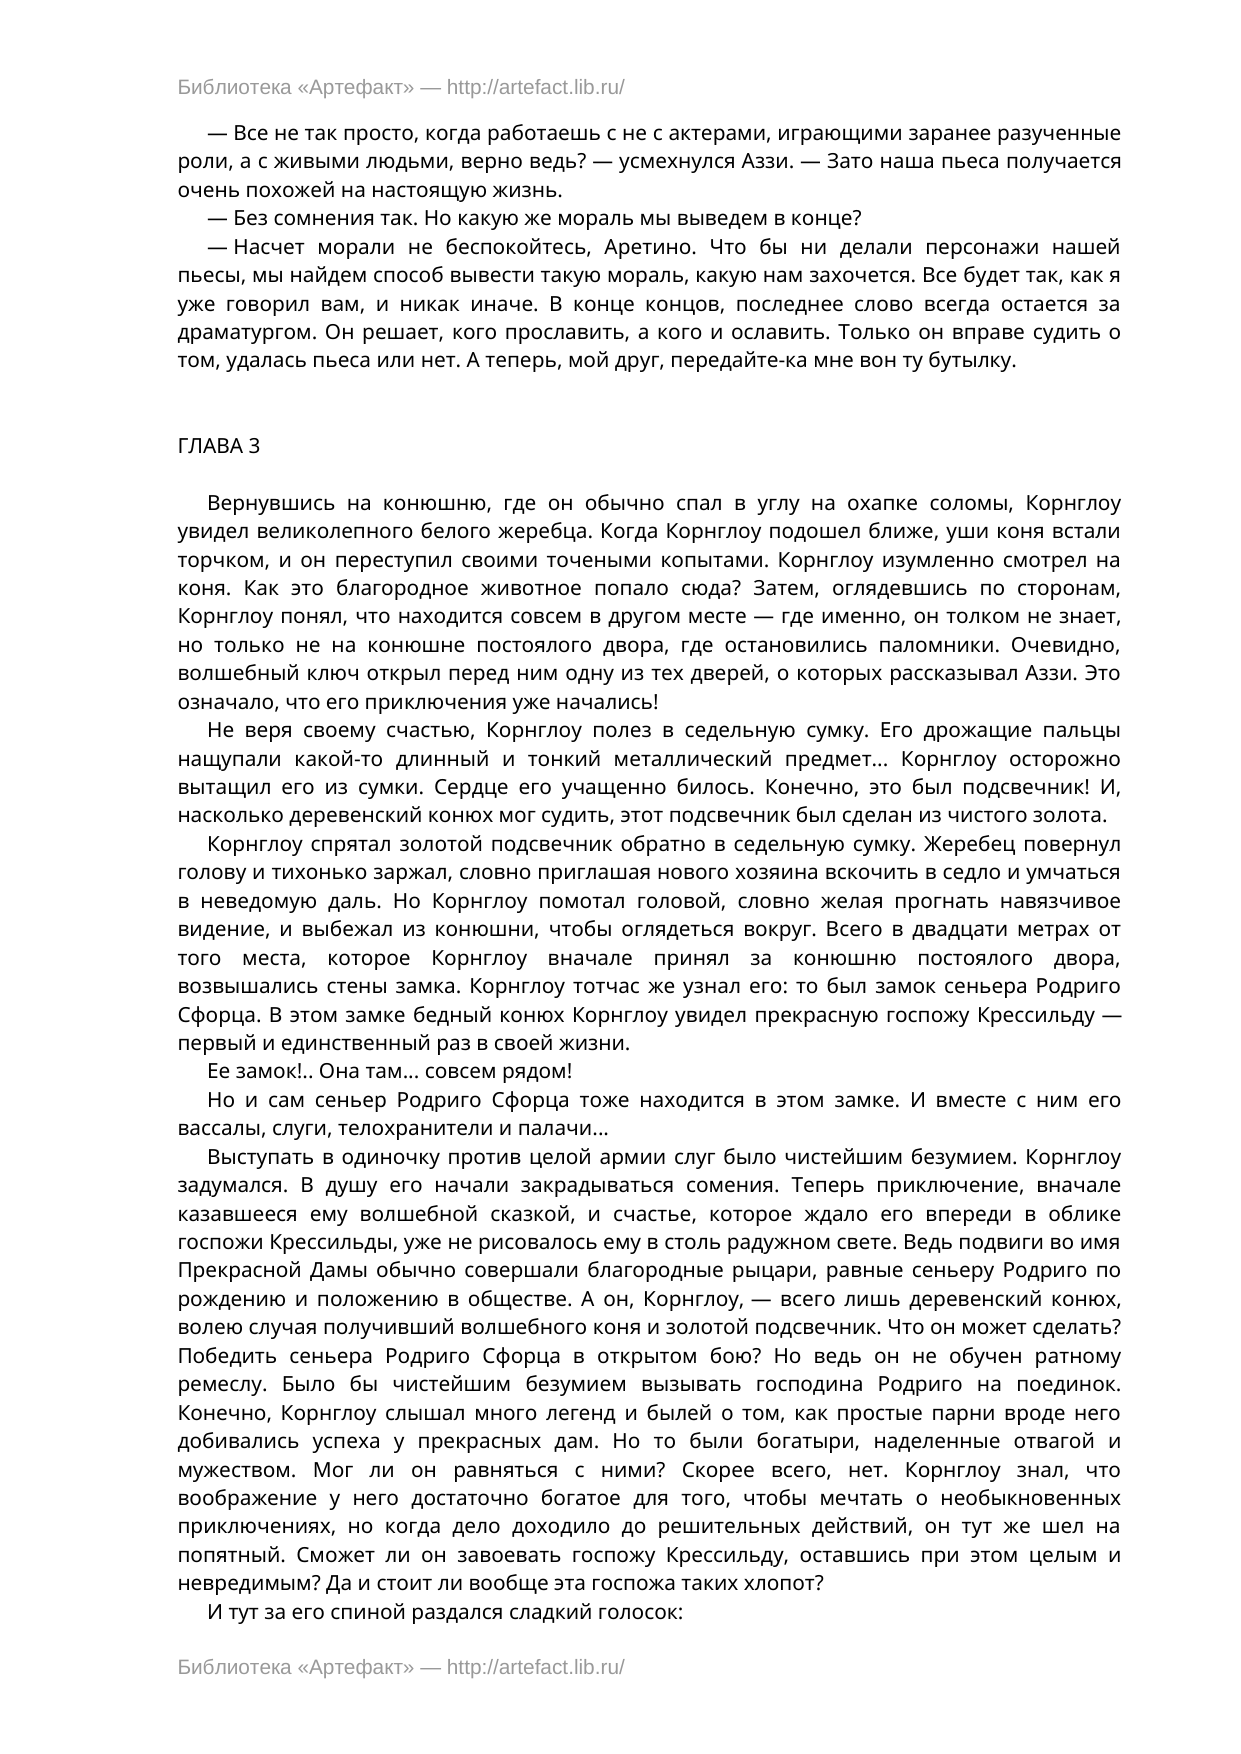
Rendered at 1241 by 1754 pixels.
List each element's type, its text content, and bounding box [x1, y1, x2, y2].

text Не веря своему счастью, Корнглоу полез в седельную сумку. Его дрожащие пальцы нащупали какой-то длинный и тонкий металлический предмет... Корнглоу осторожно вытащил его из сумки. Сердце его учащенно билось. Конечно, это был подсвечник! И, насколько деревенский конюх мог судить, этот подсвечник был сделан из чистого золота. [177, 715, 1122, 829]
text — Без сомнения так. Но какую же мораль мы выведем в конце? [177, 203, 1122, 232]
text — Все не так просто, когда работаешь с не с актерами, играющими заранее разученные роли, а с живыми людьми, верно ведь? — усмехнулся Аззи. — Зато наша пьеса получается очень похожей на настоящую жизнь. [177, 118, 1122, 203]
text Ее замок!.. Она там... совсем рядом! [177, 1057, 1122, 1085]
text Выступать в одиночку против целой армии слуг было чистейшим безумием. Корнглоу задумался. В душу его начали закрадываться сомения. Теперь приключение, вначале казавшееся ему волшебной сказкой, и счастье, которое ждало его впереди в облике госпожи Крессильды, уже не рисовалось ему в столь радужном свете. Ведь подвиги во имя Прекрасной Дамы обычно совершали благородные рыцари, равные сеньеру Родриго по рождению и положению в обществе. А он, Корнглоу, — всего лишь деревенский конюх, волею случая получивший волшебного коня и золотой подсвечник. Что он может сделать? Победить сеньера Родриго Сфорца в открытом бою? Но ведь он не обучен ратному ремеслу. Было бы чистейшим безумием вызывать господина Родриго на поединок. Конечно, Корнглоу слышал много легенд и былей о том, как простые парни вроде него добивались успеха у прекрасных дам. Но то были богатыри, наделенные отвагой и мужеством. Мог ли он равняться с ними? Скорее всего, нет. Корнглоу знал, что воображение у него достаточно богатое для того, чтобы мечтать о необыкновенных приключениях, но когда дело доходило до решительных действий, он тут же шел на попятный. Сможет ли он завоевать госпожу Крессильду, оставшись при этом целым и невредимым? Да и стоит ли вообще эта госпожа таких хлопот? [177, 1142, 1122, 1597]
text Но и сам сеньер Родриго Сфорца тоже находится в этом замке. И вместе с ним его вассалы, слуги, телохранители и палачи... [177, 1085, 1122, 1142]
text И тут за его спиной раздался сладкий голосок: [177, 1597, 1122, 1625]
text Вернувшись на конюшню, где он обычно спал в углу на охапке соломы, Корнглоу увидел великолепного белого жеребца. Когда Корнглоу подошел ближе, уши коня встали торчком, и он переступил своими точеными копытами. Корнглоу изумленно смотрел на коня. Как это благородное животное попало сюда? Затем, оглядевшись по сторонам, Корнглоу понял, что находится совсем в другом месте — где именно, он толком не знает, но только не на конюшне постоялого двора, где остановились паломники. Очевидно, волшебный ключ открыл перед ним одну из тех дверей, о которых рассказывал Аззи. Это означало, что его приключения уже начались! [177, 488, 1122, 715]
text Корнглоу спрятал золотой подсвечник обратно в седельную сумку. Жеребец повернул голову и тихонько заржал, словно приглашая нового хозяина вскочить в седло и умчаться в неведомую даль. Но Корнглоу помотал головой, словно желая прогнать навязчивое видение, и выбежал из конюшни, чтобы оглядеться вокруг. Всего в двадцати метрах от того места, которое Корнглоу вначале принял за конюшню постоялого двора, возвышались стены замка. Корнглоу тотчас же узнал его: то был замок сеньера Родриго Сфорца. В этом замке бедный конюх Корнглоу увидел прекрасную госпожу Крессильду — первый и единственный раз в своей жизни. [177, 829, 1122, 1057]
text — Насчет морали не беспокойтесь, Аретино. Что бы ни делали персонажи нашей пьесы, мы найдем способ вывести такую мораль, какую нам захочется. Все будет так, как я уже говорил вам, и никак иначе. В конце концов, последнее слово всегда остается за драматургом. Он решает, кого прославить, а кого и ославить. Только он вправе судить о том, удалась пьеса или нет. А теперь, мой друг, передайте-ка мне вон ту бутылку. [177, 232, 1122, 374]
text ГЛАВА 3 [177, 431, 1122, 459]
